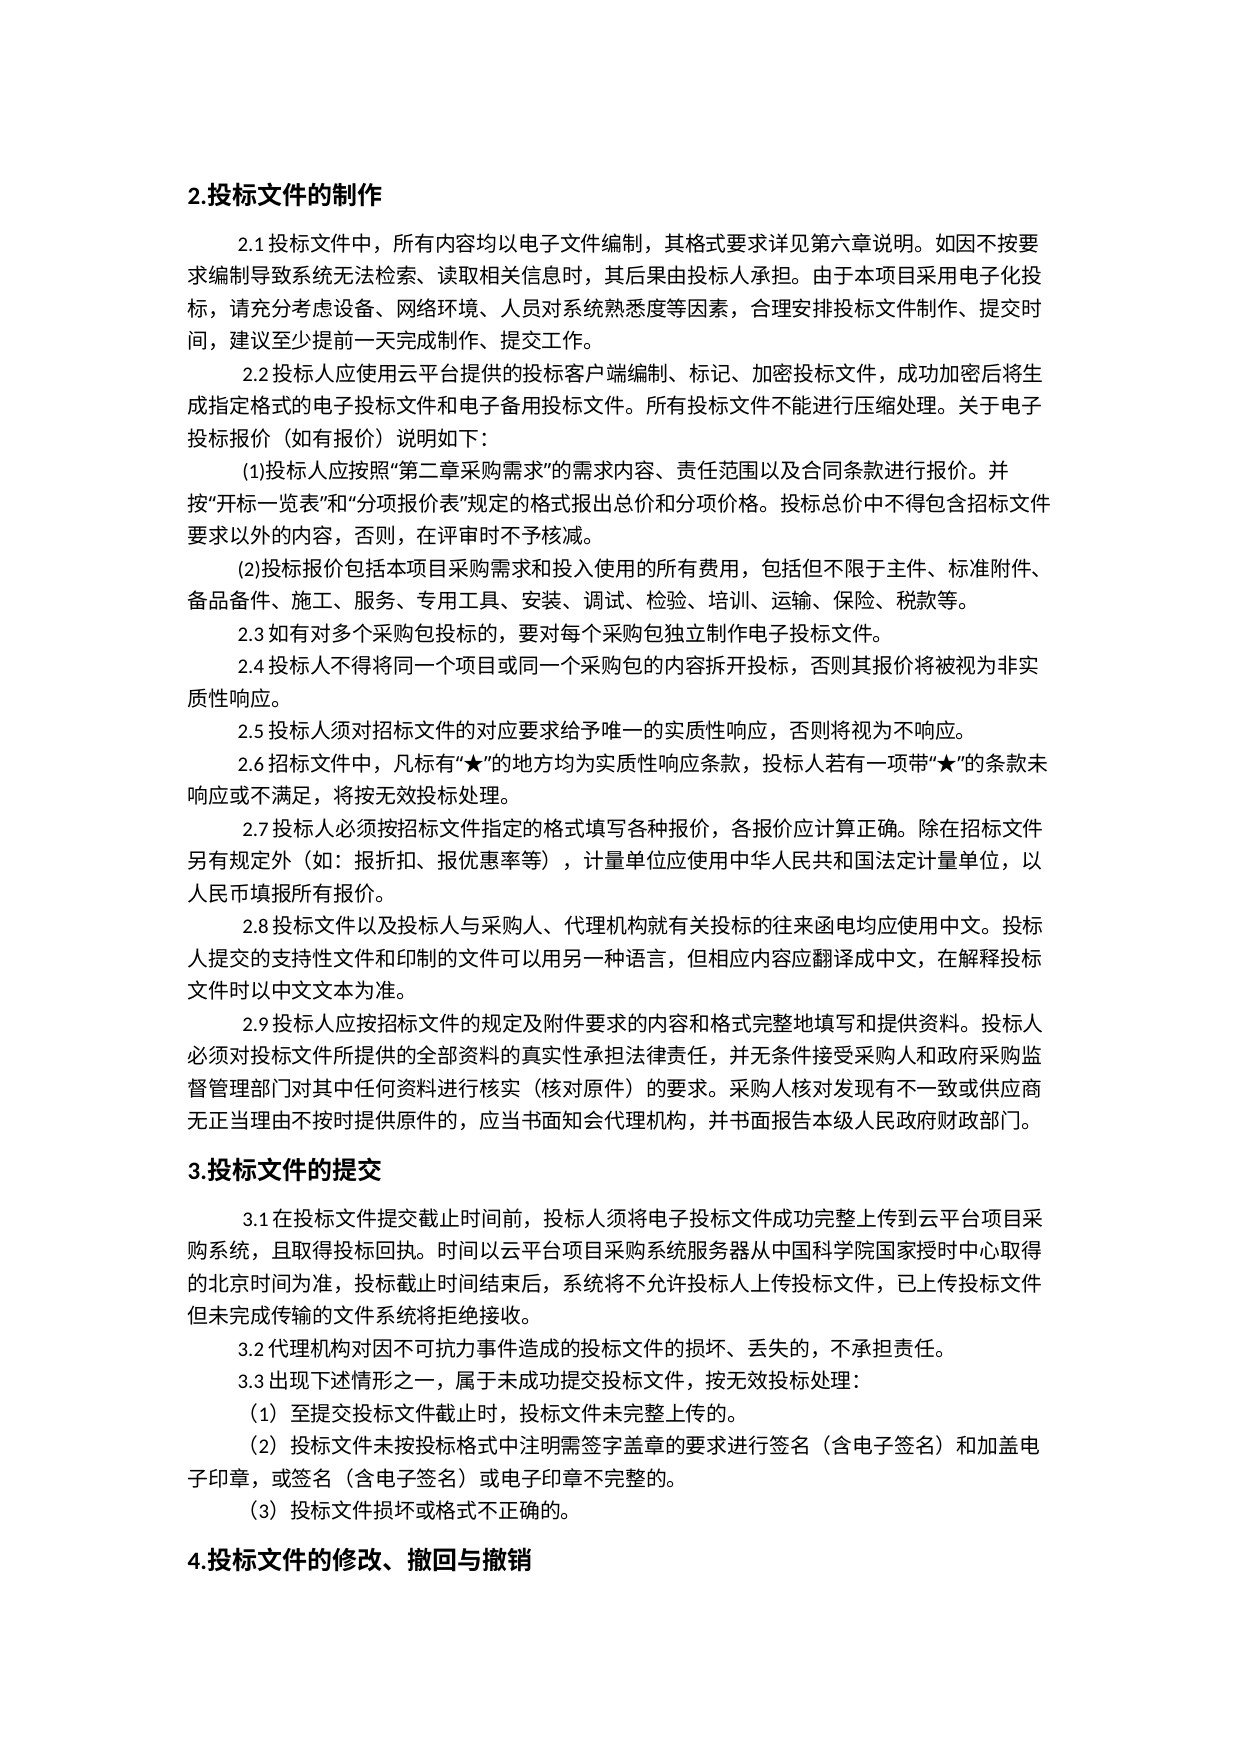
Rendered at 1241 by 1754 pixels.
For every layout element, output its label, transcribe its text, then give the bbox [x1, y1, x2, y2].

text (1)投标人应按照“第二章采购需求”的需求内容、责任范围以及合同条款进行报价。并按“开标一览表”和“分项报价表”规定的格式报出总价和分项价格。投标总价中不得包含招标文件要求以外的内容，否则，在评审时不予核减。 [187, 454, 1053, 552]
text 2.2投标人应使用云平台提供的投标客户端编制、标记、加密投标文件，成功加密后将生成指定格式的电子投标文件和电子备用投标文件。所有投标文件不能进行压缩处理。关于电子投标报价（如有报价）说明如下： [187, 357, 1053, 454]
text 4.投标文件的修改、撤回与撤销 [187, 1527, 1053, 1592]
text 2.9投标人应按招标文件的规定及附件要求的内容和格式完整地填写和提供资料。投标人必须对投标文件所提供的全部资料的真实性承担法律责任，并无条件接受采购人和政府采购监督管理部门对其中任何资料进行核实（核对原件）的要求。采购人核对发现有不一致或供应商无正当理由不按时提供原件的，应当书面知会代理机构，并书面报告本级人民政府财政部门。 [187, 1007, 1053, 1137]
text 2.8投标文件以及投标人与采购人、代理机构就有关投标的往来函电均应使用中文。投标人提交的支持性文件和印制的文件可以用另一种语言，但相应内容应翻译成中文，在解释投标文件时以中文文本为准。 [187, 909, 1053, 1007]
text 3.1在投标文件提交截止时间前，投标人须将电子投标文件成功完整上传到云平台项目采购系统，且取得投标回执。时间以云平台项目采购系统服务器从中国科学院国家授时中心取得的北京时间为准，投标截止时间结束后，系统将不允许投标人上传投标文件，已上传投标文件但未完成传输的文件系统将拒绝接收。 [187, 1202, 1053, 1332]
text 3.投标文件的提交 [187, 1137, 1053, 1202]
text 2.3 如有对多个采购包投标的，要对每个采购包独立制作电子投标文件。 [187, 617, 1053, 649]
text 3.2代理机构对因不可抗力事件造成的投标文件的损坏、丢失的，不承担责任。 [187, 1332, 1053, 1364]
text (2)投标报价包括本项目采购需求和投入使用的所有费用，包括但不限于主件、标准附件、备品备件、施工、服务、专用工具、安装、调试、检验、培训、运输、保险、税款等。 [187, 552, 1053, 617]
text 3.3出现下述情形之一，属于未成功提交投标文件，按无效投标处理： [187, 1364, 1053, 1397]
text 2.1投标文件中，所有内容均以电子文件编制，其格式要求详见第六章说明。如因不按要求编制导致系统无法检索、读取相关信息时，其后果由投标人承担。由于本项目采用电子化投标，请充分考虑设备、网络环境、人员对系统熟悉度等因素，合理安排投标文件制作、提交时间，建议至少提前一天完成制作、提交工作。 [187, 227, 1053, 357]
text 2.5投标人须对招标文件的对应要求给予唯一的实质性响应，否则将视为不响应。 [187, 714, 1053, 747]
text 2.投标文件的制作 [187, 162, 1053, 227]
text 2.7投标人必须按招标文件指定的格式填写各种报价，各报价应计算正确。除在招标文件另有规定外（如：报折扣、报优惠率等），计量单位应使用中华人民共和国法定计量单位，以人民币填报所有报价。 [187, 812, 1053, 909]
text （1）至提交投标文件截止时，投标文件未完整上传的。 [187, 1397, 1053, 1429]
text 2.6招标文件中，凡标有“★”的地方均为实质性响应条款，投标人若有一项带“★”的条款未响应或不满足，将按无效投标处理。 [187, 747, 1053, 812]
text （2）投标文件未按投标格式中注明需签字盖章的要求进行签名（含电子签名）和加盖电子印章，或签名（含电子签名）或电子印章不完整的。 [187, 1429, 1053, 1494]
text 2.4投标人不得将同一个项目或同一个采购包的内容拆开投标，否则其报价将被视为非实质性响应。 [187, 649, 1053, 714]
text （3）投标文件损坏或格式不正确的。 [187, 1494, 1053, 1527]
